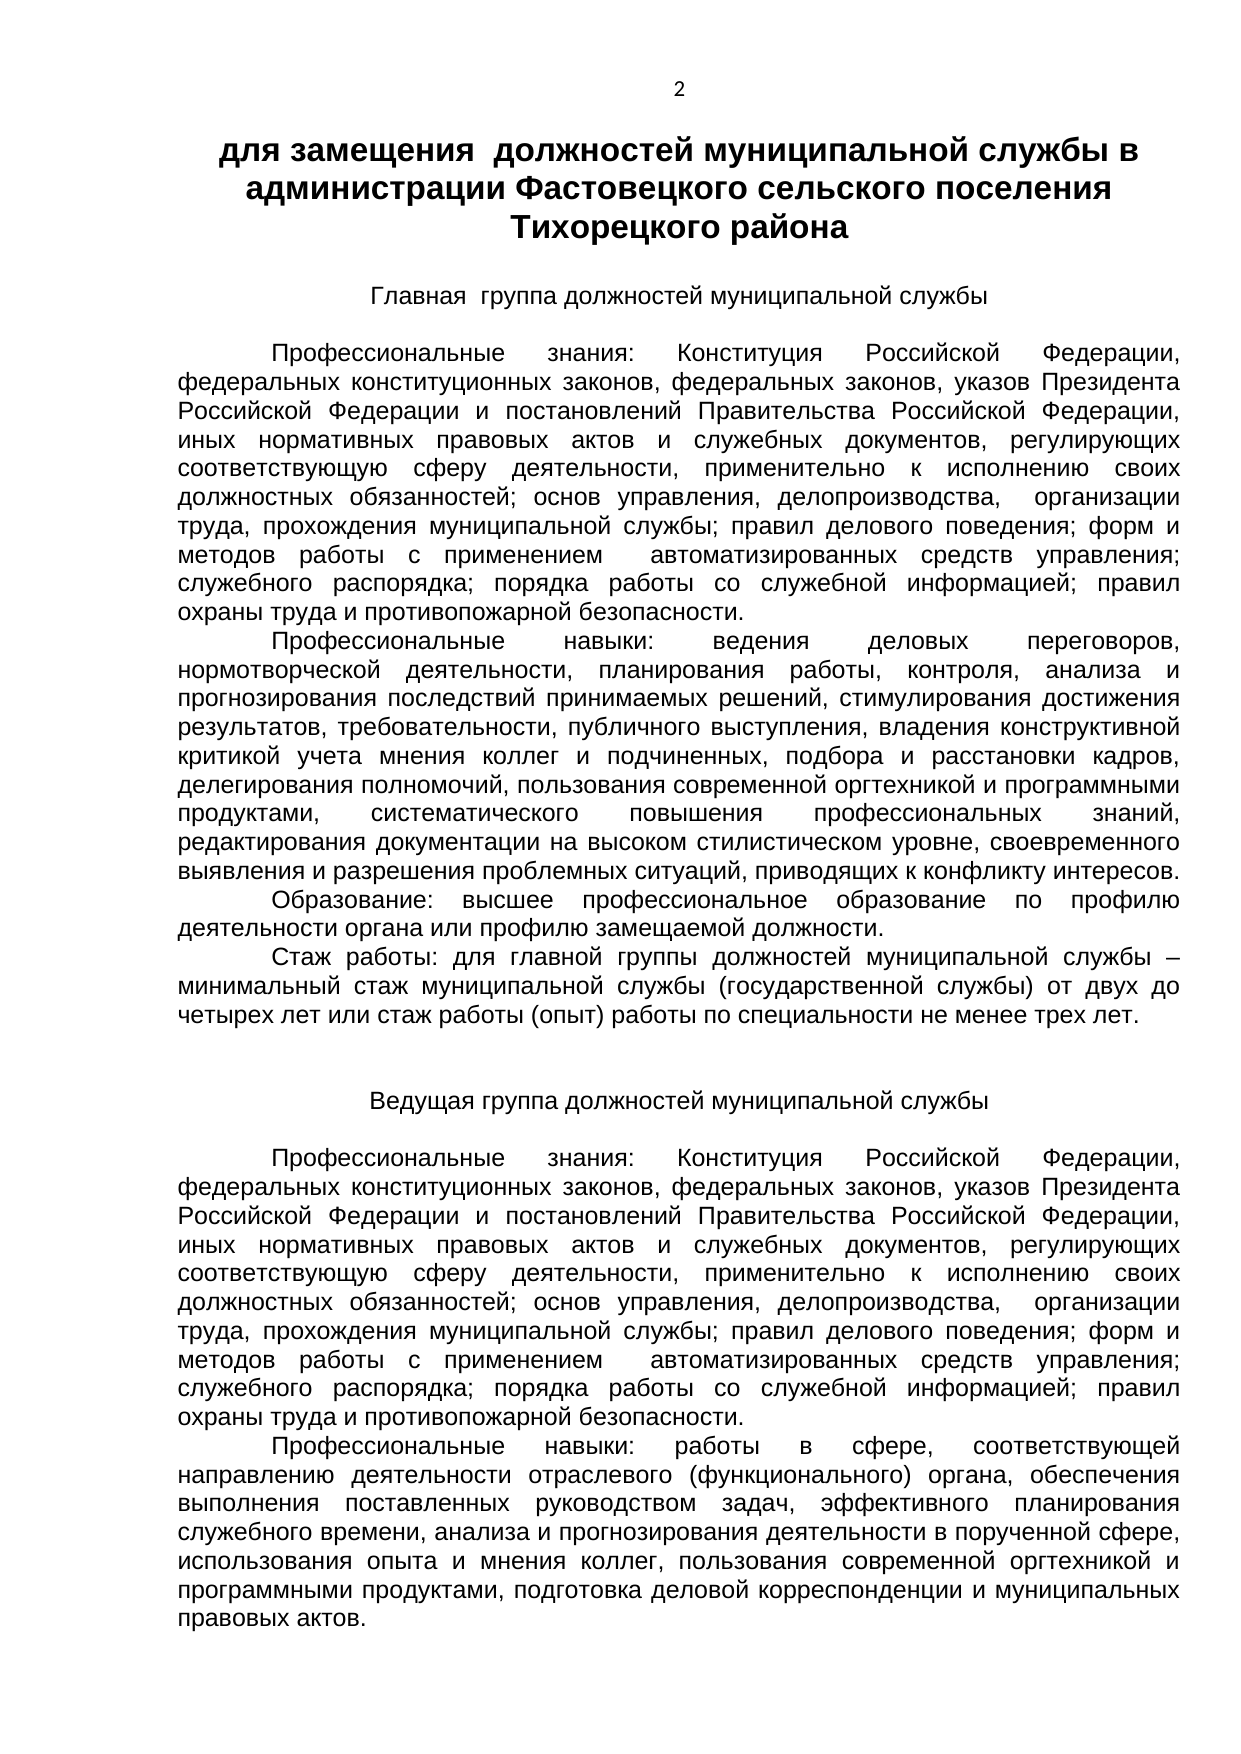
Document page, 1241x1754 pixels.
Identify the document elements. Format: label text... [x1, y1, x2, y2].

text Главная группа должностей муниципальной службы [177, 281, 1181, 309]
text Профессиональные знания: Конституция Российской Федерации, федеральных конституционных законов, федеральных законов, указов Президента Российской Федерации и постановлений Правительства Российской Федерации, иных нормативных правовых актов и служебных документов, регулирующих соответствующую сферу деятельности, применительно к исполнению своих должностных обязанностей; основ управления, делопроизводства, организации труда, прохождения муниципальной службы; правил делового поведения; форм и методов работы с применением автоматизированных средств управления; служебного распорядка; порядка работы со служебной информацией; правил охраны труда и противопожарной безопасности. [177, 338, 1181, 626]
text Стаж работы: для главной группы должностей муниципальной службы – минимальный стаж муниципальной службы (государственной службы) от двух до четырех лет или стаж работы (опыт) работы по специальности не менее трех лет. [177, 942, 1181, 1028]
text Профессиональные навыки: ведения деловых переговоров, нормотворческой деятельности, планирования работы, контроля, анализа и прогнозирования последствий принимаемых решений, стимулирования достижения результатов, требовательности, публичного выступления, владения конструктивной критикой учета мнения коллег и подчиненных, подбора и расстановки кадров, делегирования полномочий, пользования современной оргтехникой и программными продуктами, систематического повышения профессиональных знаний, редактирования документации на высоком стилистическом уровне, своевременного выявления и разрешения проблемных ситуаций, приводящих к конфликту интересов. [177, 626, 1181, 884]
text Образование: высшее профессиональное образование по профилю деятельности органа или профилю замещаемой должности. [177, 884, 1181, 942]
text Ведущая группа должностей муниципальной службы [177, 1086, 1181, 1114]
text для замещения должностей муниципальной службы в администрации Фастовецкого сельского поселения Тихорецкого района [177, 130, 1181, 245]
text Профессиональные навыки: работы в сфере, соответствующей направлению деятельности отраслевого (функционального) органа, обеспечения выполнения поставленных руководством задач, эффективного планирования служебного времени, анализа и прогнозирования деятельности в порученной сфере, использования опыта и мнения коллег, пользования современной оргтехникой и программными продуктами, подготовка деловой корреспонденции и муниципальных правовых актов. [177, 1431, 1181, 1632]
text Профессиональные знания: Конституция Российской Федерации, федеральных конституционных законов, федеральных законов, указов Президента Российской Федерации и постановлений Правительства Российской Федерации, иных нормативных правовых актов и служебных документов, регулирующих соответствующую сферу деятельности, применительно к исполнению своих должностных обязанностей; основ управления, делопроизводства, организации труда, прохождения муниципальной службы; правил делового поведения; форм и методов работы с применением автоматизированных средств управления; служебного распорядка; порядка работы со служебной информацией; правил охраны труда и противопожарной безопасности. [177, 1143, 1181, 1431]
